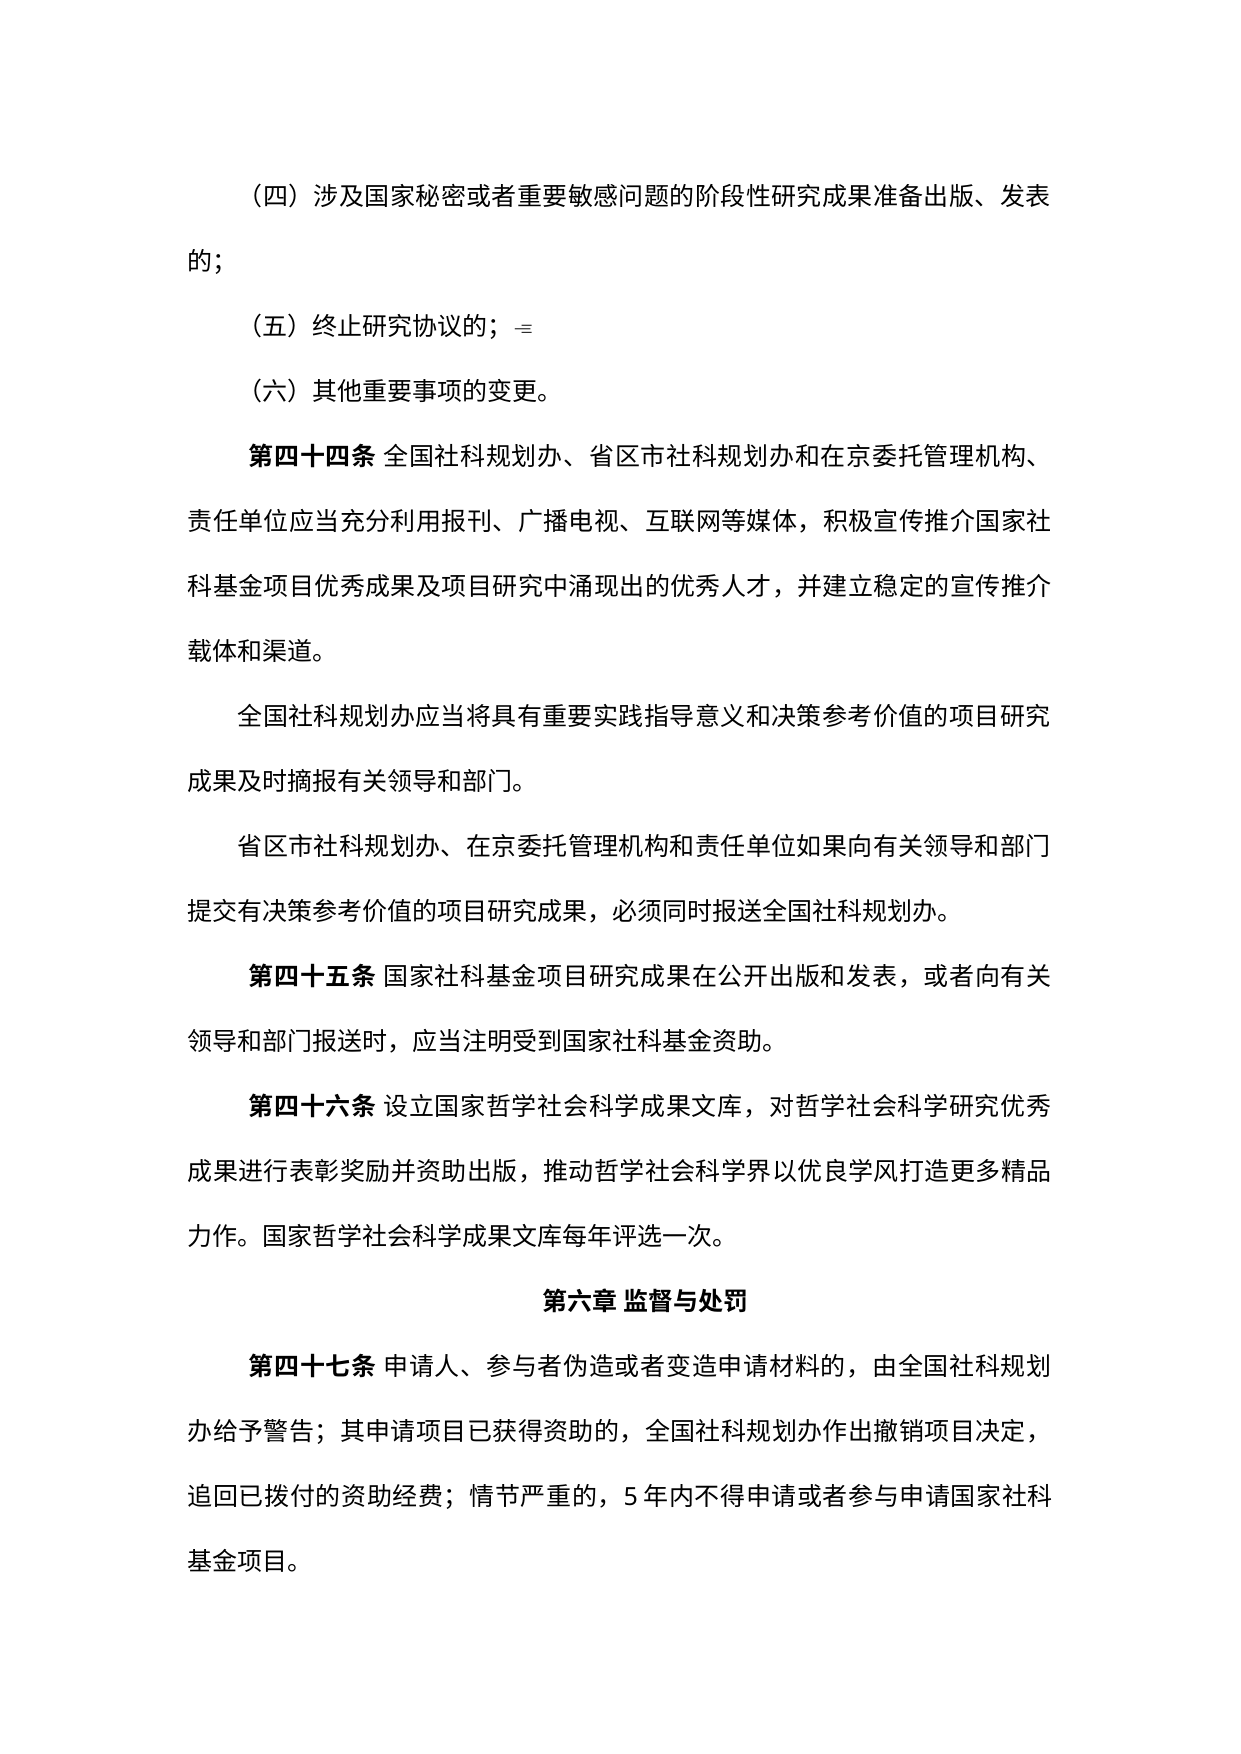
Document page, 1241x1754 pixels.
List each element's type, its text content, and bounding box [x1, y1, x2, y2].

text 第四十七条 申请人、参与者伪造或者变造申请材料的，由全国社科规划办给予警告；其申请项目已获得资助的，全国社科规划办作出撤销项目决定，追回已拨付的资助经费；情节严重的，5年内不得申请或者参与申请国家社科基金项目。 [187, 1332, 1053, 1592]
text 第六章 监督与处罚 [187, 1267, 1053, 1332]
text 第四十四条 全国社科规划办、省区市社科规划办和在京委托管理机构、责任单位应当充分利用报刊、广播电视、互联网等媒体，积极宣传推介国家社科基金项目优秀成果及项目研究中涌现出的优秀人才，并建立稳定的宣传推介载体和渠道。 [187, 422, 1053, 682]
text 全国社科规划办应当将具有重要实践指导意义和决策参考价值的项目研究成果及时摘报有关领导和部门。 [187, 682, 1053, 812]
text 第四十五条 国家社科基金项目研究成果在公开出版和发表，或者向有关领导和部门报送时，应当注明受到国家社科基金资助。 [187, 942, 1053, 1072]
text （四）涉及国家秘密或者重要敏感问题的阶段性研究成果准备出版、发表的； [187, 162, 1053, 292]
text （五）终止研究协议的； [187, 292, 1053, 357]
text 省区市社科规划办、在京委托管理机构和责任单位如果向有关领导和部门提交有决策参考价值的项目研究成果，必须同时报送全国社科规划办。 [187, 812, 1053, 942]
text 第四十六条 设立国家哲学社会科学成果文库，对哲学社会科学研究优秀成果进行表彰奖励并资助出版，推动哲学社会科学界以优良学风打造更多精品力作。国家哲学社会科学成果文库每年评选一次。 [187, 1072, 1053, 1267]
text （六）其他重要事项的变更。 [187, 357, 1053, 422]
